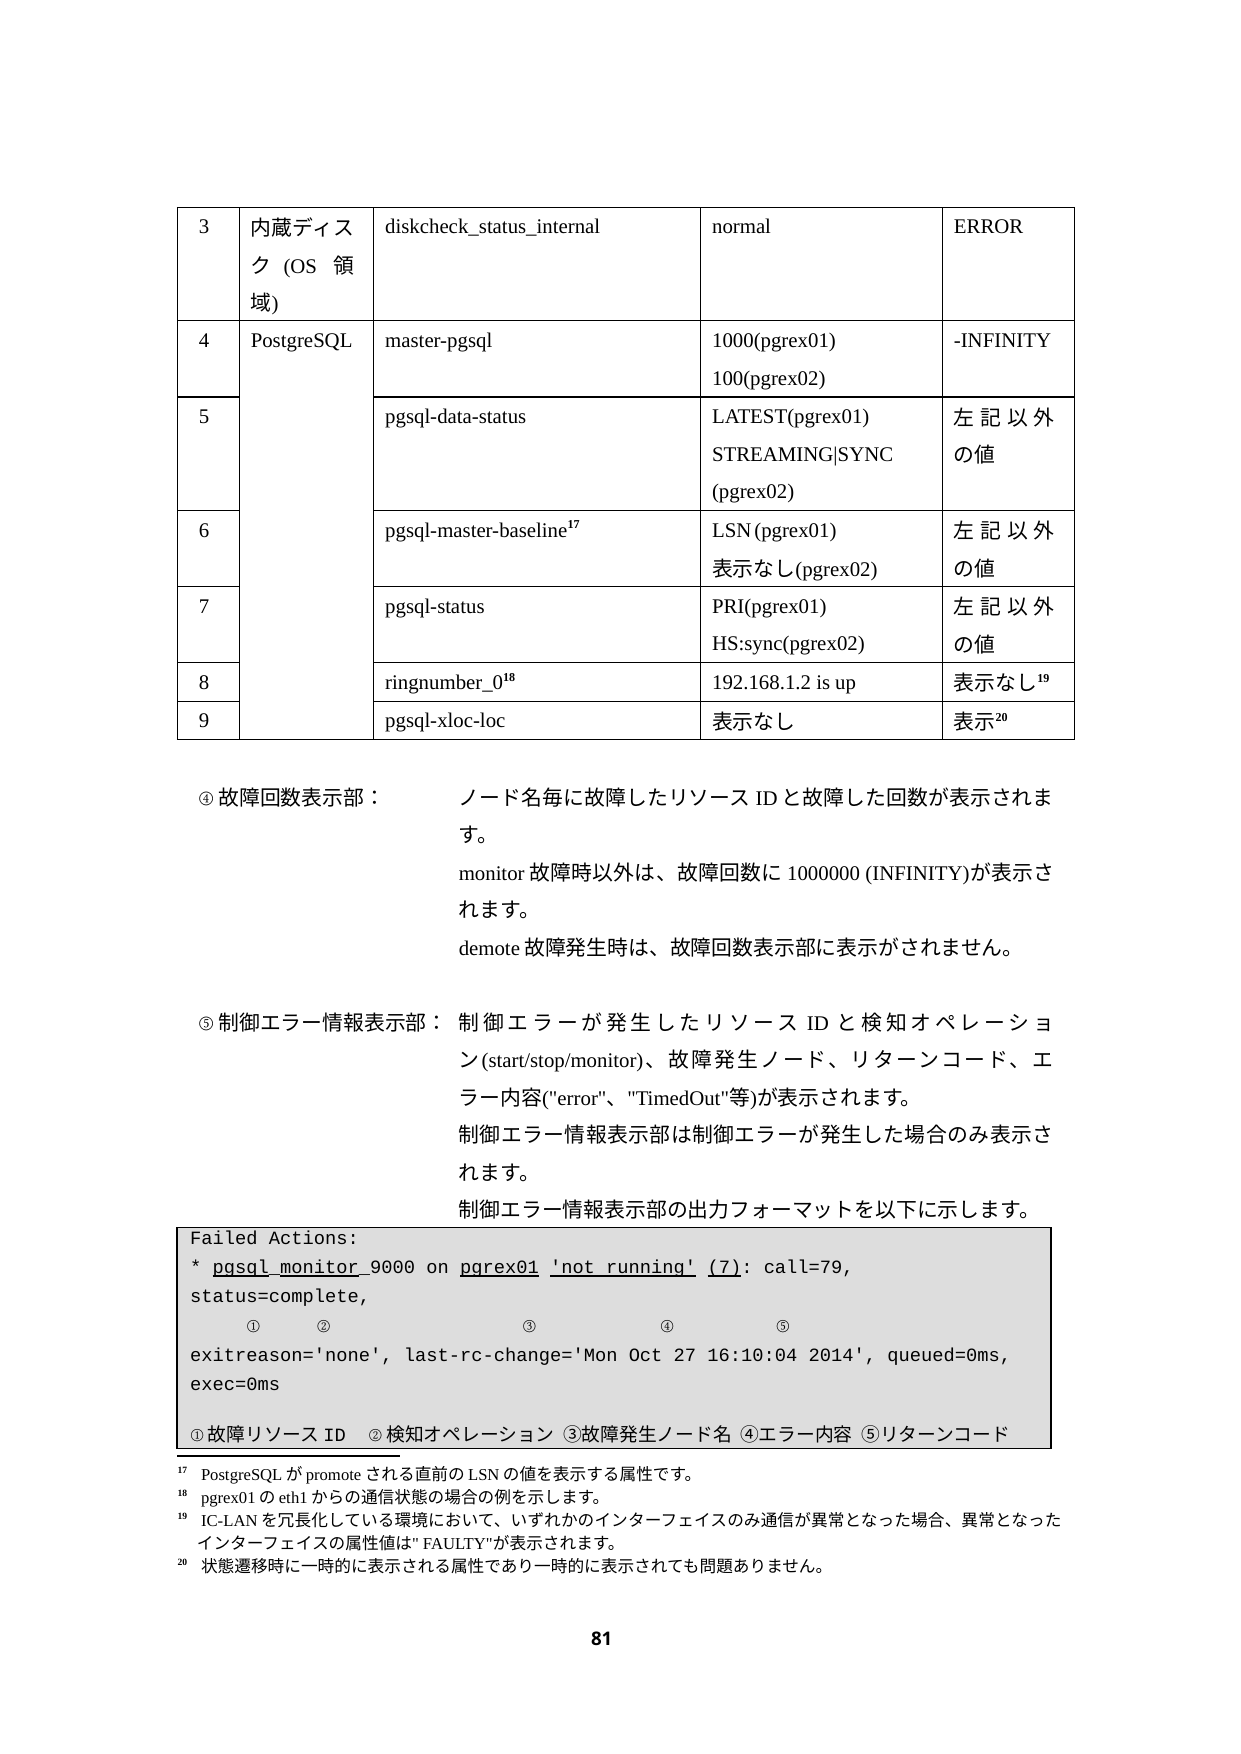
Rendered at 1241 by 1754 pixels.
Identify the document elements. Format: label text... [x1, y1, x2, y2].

text 制御エラー情報表示部は制御エラーが発生した場合のみ表示されます。 [458, 1115, 1054, 1190]
table_cell pgsql-status [374, 587, 700, 662]
table_cell 192.168.1.2 is up [701, 663, 942, 701]
table_cell ringnumber_0 [374, 663, 700, 701]
table_cell 表示 [943, 702, 1074, 739]
table_cell 内蔵ディスク(OS領域) [240, 208, 373, 320]
table_cell LATEST(pgrex01) STREAMING|SYNC (pgrex02) [701, 398, 942, 510]
table_cell 7 [178, 587, 239, 662]
text ⑤制御エラー情報表示部： 制御エラーが発生したリソースIDと検知オペレーション(start/stop/monitor)、故障発生ノード、リターンコード、エラー内容("error"、"TimedOut"等)が表示されます。 [198, 1003, 1054, 1115]
table_cell LSN (pgrex01) 表示なし(pgrex02) [701, 511, 942, 586]
text 制御エラー情報表示部の出力フォーマットを以下に示します。 [458, 1190, 1054, 1228]
table_cell 表示なし [943, 663, 1074, 701]
table_cell PRI(pgrex01) HS:sync(pgrex02) [701, 587, 942, 662]
table_cell 8 [178, 663, 239, 701]
table_cell 左記以外の値 [943, 587, 1074, 662]
table_cell master-pgsql [374, 321, 700, 396]
table_cell pgsql-master-baseline [374, 511, 700, 586]
table_cell 9 [178, 702, 239, 739]
table_cell 表示なし [701, 702, 942, 739]
table_cell 左記以外の値 [943, 511, 1074, 586]
table_cell diskcheck_status_internal [374, 208, 700, 320]
table_cell normal [701, 208, 942, 320]
table_cell 1000(pgrex01) 100(pgrex02) [701, 321, 942, 396]
table_cell ERROR [943, 208, 1074, 320]
table_cell 5 [178, 398, 239, 510]
table_cell 3 [178, 208, 239, 320]
table_cell 左記以外の値 [943, 398, 1074, 510]
table_cell 4 [178, 321, 239, 396]
text ④故障回数表示部： ノード名毎に故障したリソースIDと故障した回数が表示されます。 monitor故障時以外は、故障回数に1000000 (INFINITY)が表示されます。 demote故障発生時は、故障回数表示部に表示がされません。 [198, 778, 1054, 965]
table_cell pgsql-data-status [374, 398, 700, 510]
table_cell 6 [178, 511, 239, 586]
table_cell -INFINITY [943, 321, 1074, 396]
table_cell PostgreSQL [240, 321, 373, 739]
table_cell pgsql-xloc-loc [374, 702, 700, 739]
